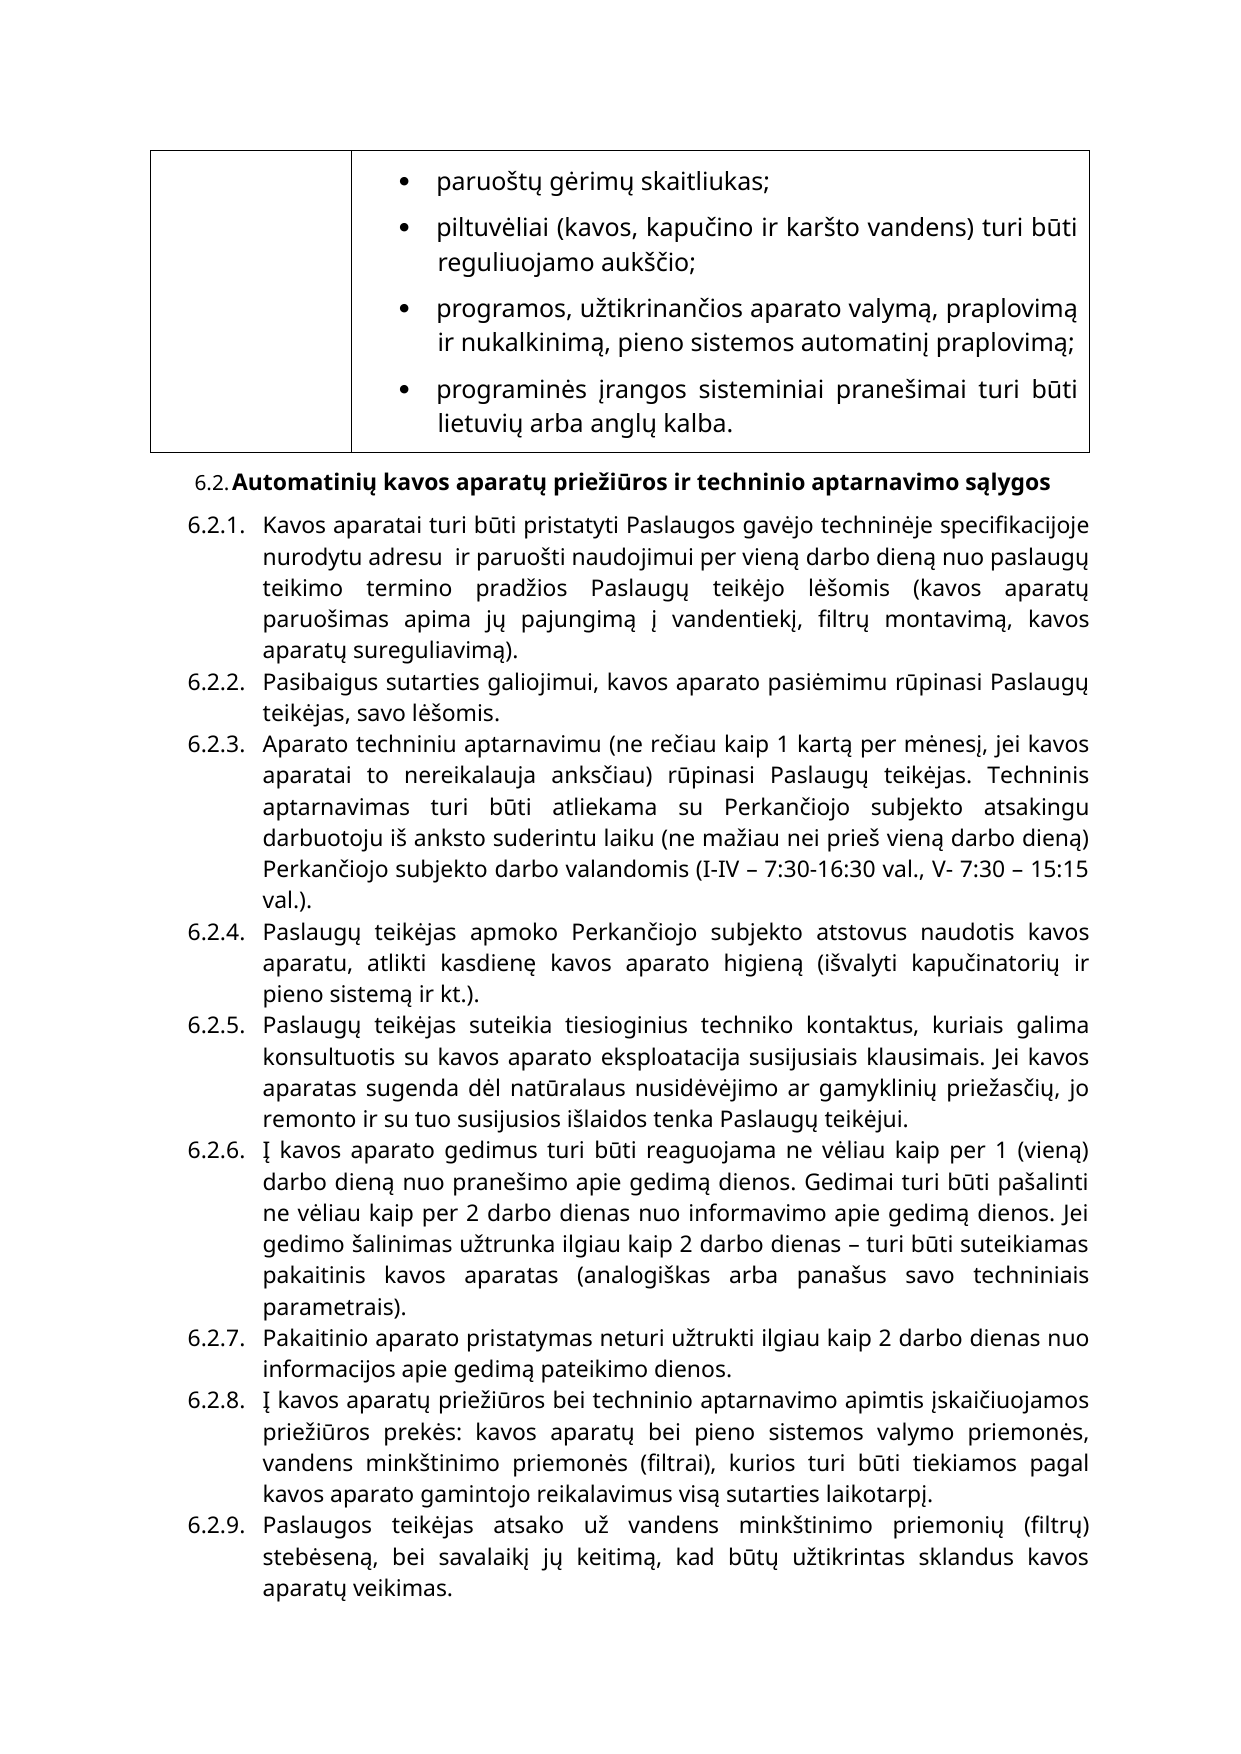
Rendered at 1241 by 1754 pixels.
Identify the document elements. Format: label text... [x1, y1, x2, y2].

list Į kavos aparato gedimus turi būti reaguojama ne vėliau kaip per 1 (vieną) darbo dieną nuo pranešimo apie gedimą dienos. Gedimai turi būti pašalinti ne vėliau kaip per 2 darbo dienas nuo informavimo apie gedimą dienos. Jei gedimo šalinimas užtrunka ilgiau kaip 2 darbo dienas – turi būti suteikiamas pakaitinis kavos aparatas (analogiškas arba panašus savo techniniais parametrais). [187, 1134, 1090, 1322]
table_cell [352, 151, 1089, 452]
list Paslaugų teikėjas apmoko Perkančiojo subjekto atstovus naudotis kavos aparatu, atlikti kasdienę kavos aparato higieną (išvalyti kapučinatorių ir pieno sistemą ir kt.). [187, 916, 1090, 1009]
list Paslaugos teikėjas atsako už vandens minkštinimo priemonių (filtrų) stebėseną, bei savalaikį jų keitimą, kad būtų užtikrintas sklandus kavos aparatų veikimas. [187, 1509, 1090, 1603]
table_cell 1 [151, 151, 351, 452]
list Į kavos aparatų priežiūros bei techninio aptarnavimo apimtis įskaičiuojamos priežiūros prekės: kavos aparatų bei pieno sistemos valymo priemonės, vandens minkštinimo priemonės (filtrai), kurios turi būti tiekiamos pagal kavos aparato gamintojo reikalavimus visą sutarties laikotarpį. [187, 1384, 1090, 1509]
list Automatinių kavos aparatų priežiūros ir techninio aptarnavimo sąlygos [194, 466, 1090, 497]
list Paslaugų teikėjas suteikia tiesioginius techniko kontaktus, kuriais galima konsultuotis su kavos aparato eksploatacija susijusiais klausimais. Jei kavos aparatas sugenda dėl natūralaus nusidėvėjimo ar gamyklinių priežasčių, jo remonto ir su tuo susijusios išlaidos tenka Paslaugų teikėjui. [187, 1009, 1090, 1134]
list Pakaitinio aparato pristatymas neturi užtrukti ilgiau kaip 2 darbo dienas nuo informacijos apie gedimą pateikimo dienos. [187, 1322, 1090, 1384]
list Kavos aparatai turi būti pristatyti Paslaugos gavėjo techninėje specifikacijoje nurodytu adresu ir paruošti naudojimui per vieną darbo dieną nuo paslaugų teikimo termino pradžios Paslaugų teikėjo lėšomis (kavos aparatų paruošimas apima jų pajungimą į vandentiekį, filtrų montavimą, kavos aparatų sureguliavimą). [187, 509, 1090, 666]
list Aparato techniniu aptarnavimu (ne rečiau kaip 1 kartą per mėnesį, jei kavos aparatai to nereikalauja anksčiau) rūpinasi Paslaugų teikėjas. Techninis aptarnavimas turi būti atliekama su Perkančiojo subjekto atsakingu darbuotoju iš anksto suderintu laiku (ne mažiau nei prieš vieną darbo dieną) Perkančiojo subjekto darbo valandomis (I-IV – 7:30-16:30 val., V- 7:30 – 15:15 val.). [187, 728, 1090, 916]
list Pasibaigus sutarties galiojimui, kavos aparato pasiėmimu rūpinasi Paslaugų teikėjas, savo lėšomis. [187, 666, 1090, 728]
